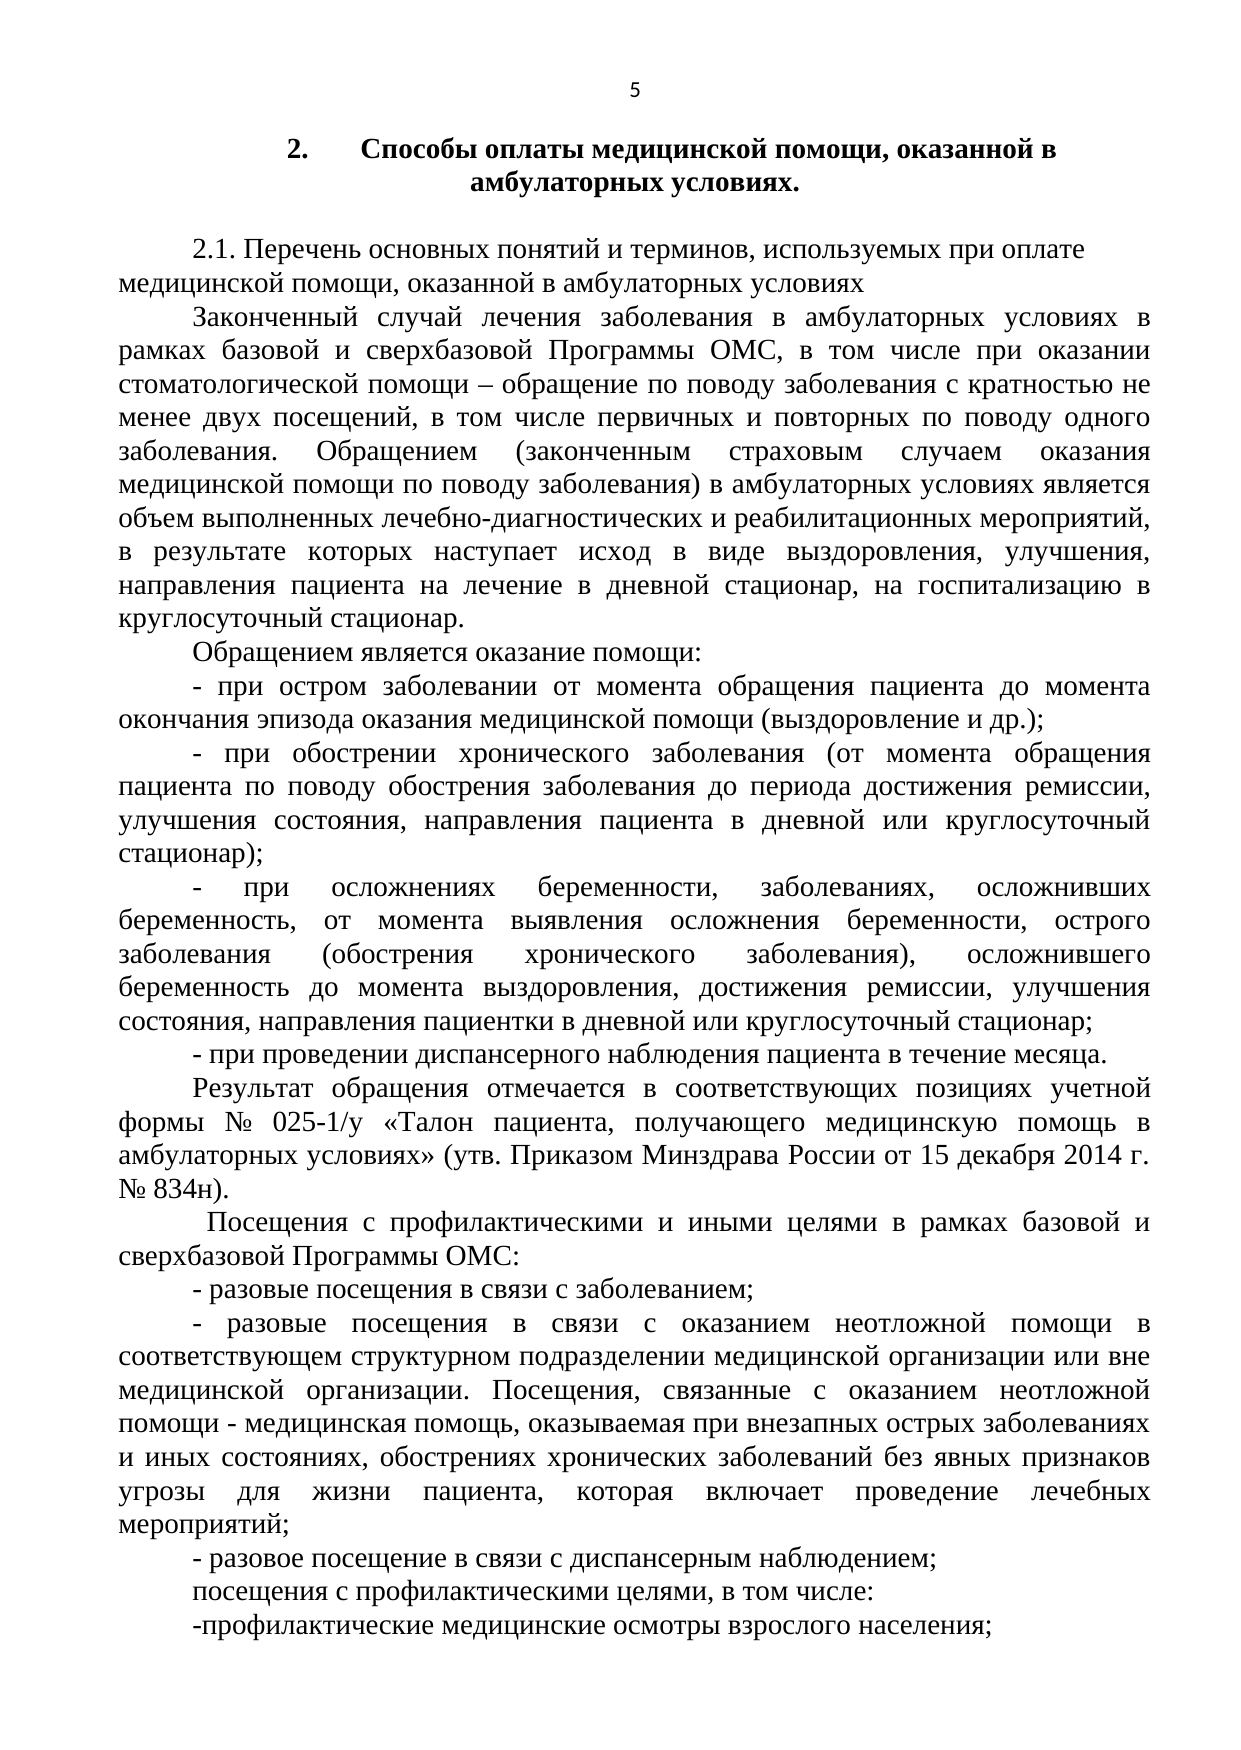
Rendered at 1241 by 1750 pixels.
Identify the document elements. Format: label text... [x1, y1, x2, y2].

text Обращением является оказание помощи: [118, 634, 1152, 668]
text - разовые посещения в связи с заболеванием; [118, 1271, 1152, 1305]
text 2.1. Перечень основных понятий и терминов, используемых при оплате медицинской помощи, оказанной в амбулаторных условиях [118, 232, 1152, 299]
text Законченный случай лечения заболевания в амбулаторных условиях в рамках базовой и сверхбазовой Программы ОМС, в том числе при оказании стоматологической помощи – обращение по поводу заболевания с кратностью не менее двух посещений, в том числе первичных и повторных по поводу одного заболевания. Обращением (законченным страховым случаем оказания медицинской помощи по поводу заболевания) в амбулаторных условиях является объем выполненных лечебно-диагностических и реабилитационных мероприятий, в результате которых наступает исход в виде выздоровления, улучшения, направления пациента на лечение в дневной стационар, на госпитализацию в круглосуточный стационар. [118, 299, 1152, 634]
text -профилактические медицинские осмотры взрослого населения; [118, 1607, 1152, 1640]
text - при проведении диспансерного наблюдения пациента в течение месяца. [118, 1037, 1152, 1070]
text - при остром заболевании от момента обращения пациента до момента окончания эпизода оказания медицинской помощи (выздоровление и др.); [118, 668, 1152, 735]
text - разовые посещения в связи с оказанием неотложной помощи в соответствующем структурном подразделении медицинской организации или вне медицинской организации. Посещения, связанные с оказанием неотложной помощи - медицинская помощь, оказываемая при внезапных острых заболеваниях и иных состояниях, обострениях хронических заболеваний без явных признаков угрозы для жизни пациента, которая включает проведение лечебных мероприятий; [118, 1305, 1152, 1540]
text - при обострении хронического заболевания (от момента обращения пациента по поводу обострения заболевания до периода достижения ремиссии, улучшения состояния, направления пациента в дневной или круглосуточный стационар); [118, 735, 1152, 869]
text посещения с профилактическими целями, в том числе: [118, 1573, 1152, 1607]
text Посещения с профилактическими и иными целями в рамках базовой и сверхбазовой Программы ОМС: [118, 1204, 1152, 1271]
list Способы оплаты медицинской помощи, оказанной в амбулаторных условиях. [118, 131, 1152, 198]
text - при осложнениях беременности, заболеваниях, осложнивших беременность, от момента выявления осложнения беременности, острого заболевания (обострения хронического заболевания), осложнившего беременность до момента выздоровления, достижения ремиссии, улучшения состояния, направления пациентки в дневной или круглосуточный стационар; [118, 869, 1152, 1037]
text Результат обращения отмечается в соответствующих позициях учетной формы № 025-1/у «Талон пациента, получающего медицинскую помощь в амбулаторных условиях» (утв. Приказом Минздрава России от 15 декабря 2014 г. № 834н). [118, 1070, 1152, 1204]
text - разовое посещение в связи с диспансерным наблюдением; [118, 1540, 1152, 1573]
